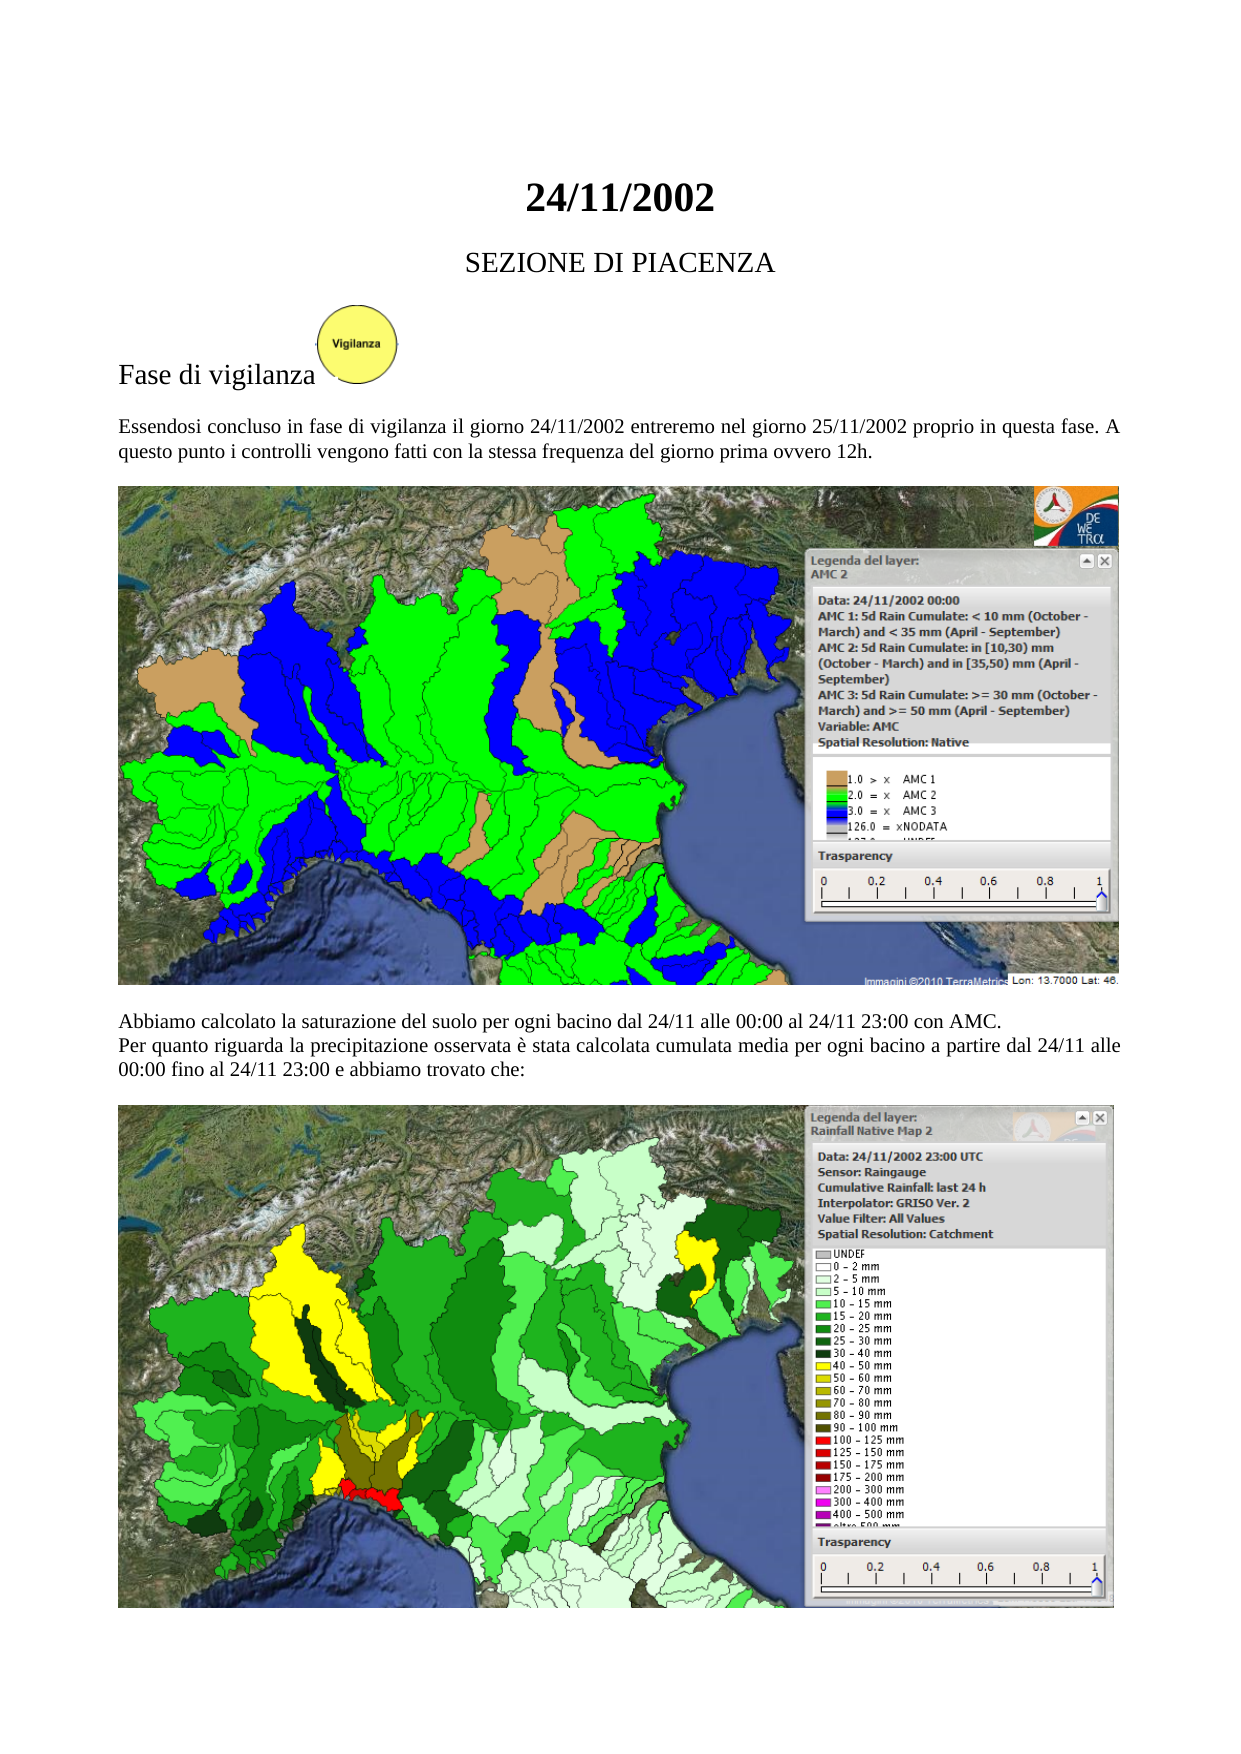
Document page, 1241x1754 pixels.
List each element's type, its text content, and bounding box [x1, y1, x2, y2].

text Essendosi concluso in fase di vigilanza il giorno 24/11/2002 entreremo nel giorno 25/11/2002 proprio in questa fase. A questo punto i controlli vengono fatti con la stessa frequenza del giorno prima ovvero 12h. [118, 414, 1122, 463]
picture [315, 303, 401, 384]
text SEZIONE DI PIACENZA [118, 246, 1122, 279]
picture [118, 486, 1119, 985]
text Per quanto riguarda la precipitazione osservata è stata calcolata cumulata media per ogni bacino a partire dal 24/11 alle 00:00 fino al 24/11 23:00 e abbiamo trovato che: [118, 1033, 1122, 1081]
text Fase di vigilanza [118, 304, 1122, 390]
text 24/11/2002 [118, 173, 1122, 221]
text Abbiamo calcolato la saturazione del suolo per ogni bacino dal 24/11 alle 00:00 al 24/11 23:00 con AMC. [118, 1009, 1122, 1033]
picture [118, 1105, 1114, 1608]
